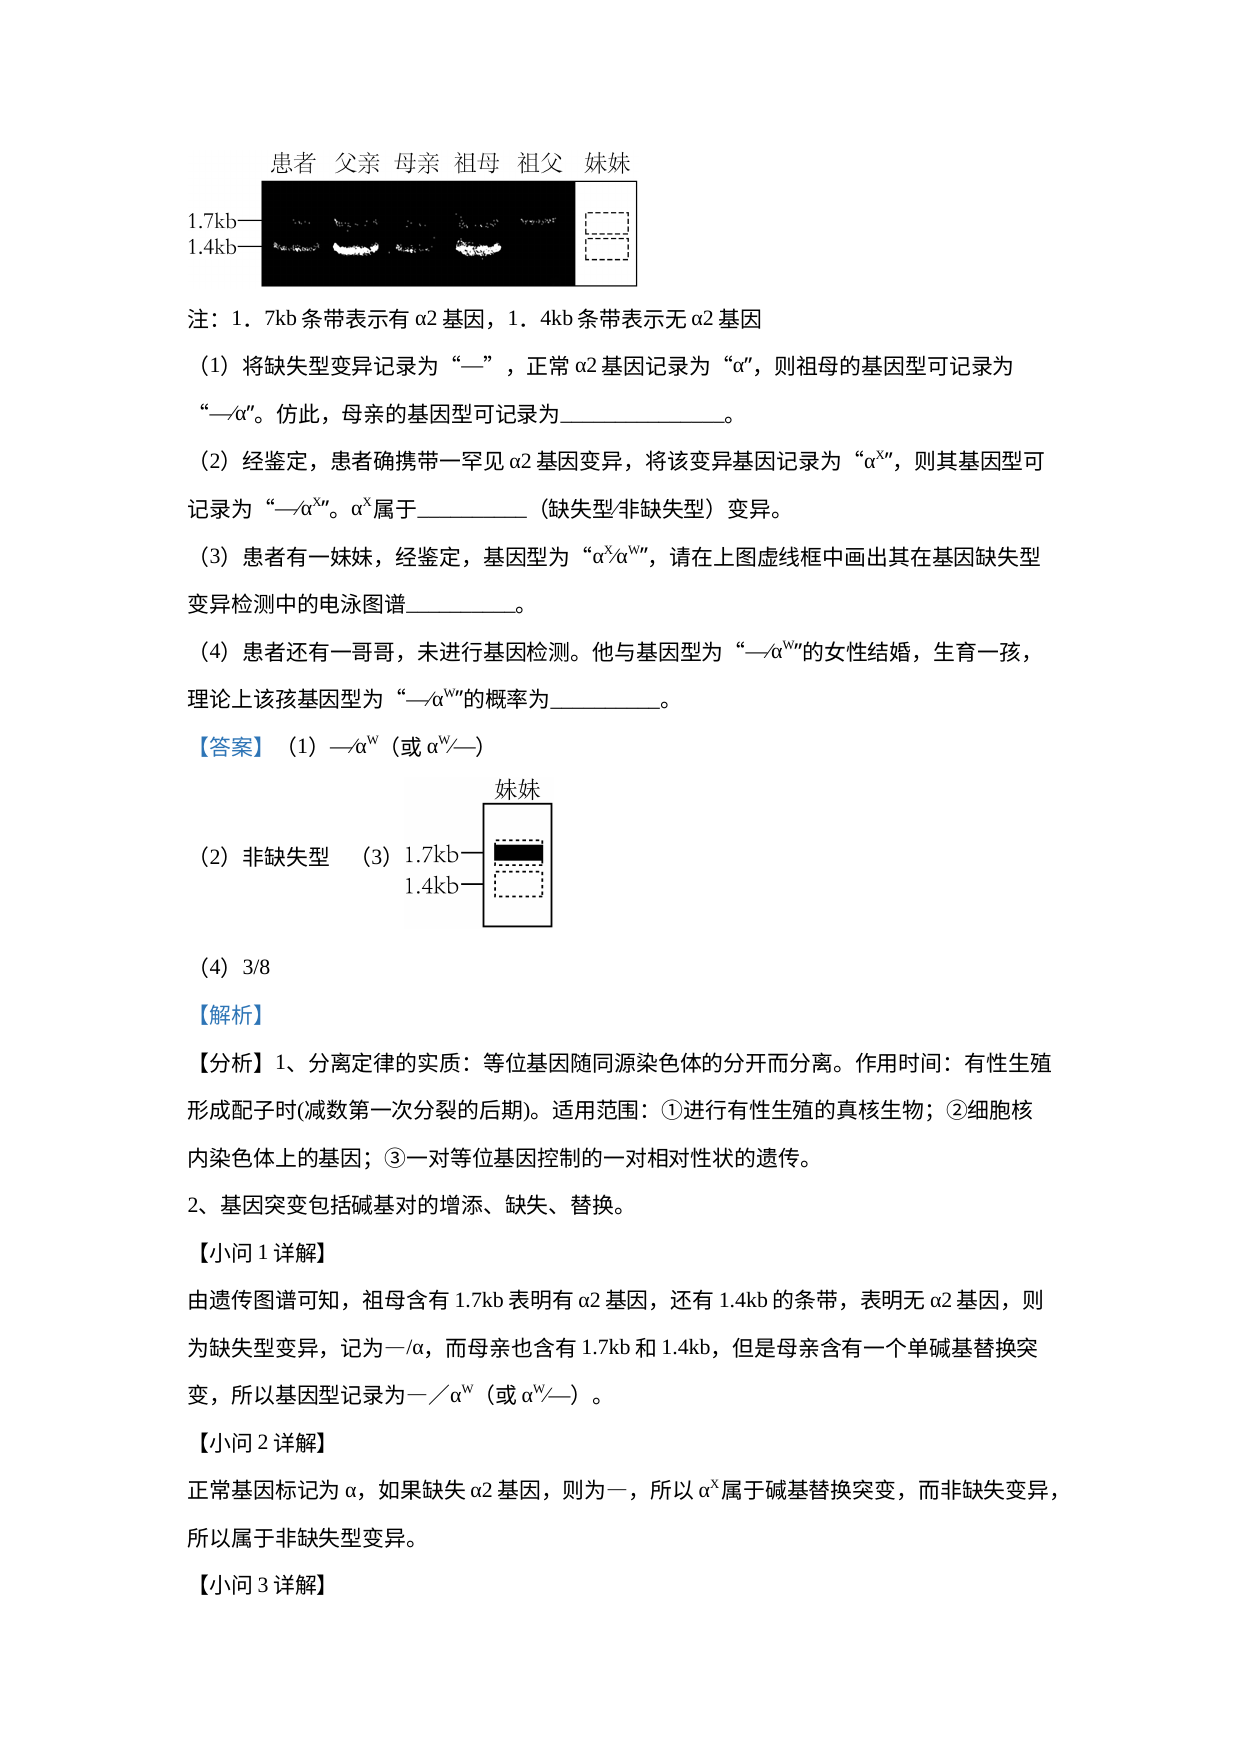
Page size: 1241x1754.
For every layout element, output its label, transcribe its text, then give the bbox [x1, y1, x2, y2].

text 【答案】（1）—∕αW（或αW∕—） [187, 730, 1053, 762]
text 【小问2详解】 [187, 1426, 1053, 1458]
text （4）3/8 [187, 951, 1053, 983]
text 注：1．7kb条带表示有α2基因，1．4kb条带表示无α2基因 [187, 302, 1053, 333]
text 2、基因突变包括碱基对的增添、缺失、替换。 [187, 1188, 1053, 1220]
text （3）患者有一妹妹，经鉴定，基因型为“αX∕αW”，请在上图虚线框中画出其在基因缺失型变异检测中的电泳图谱__________。 [187, 539, 1053, 619]
picture [403, 777, 554, 929]
picture [187, 150, 639, 289]
text （1）将缺失型变异记录为“—”，正常α2基因记录为“α”，则祖母的基因型可记录为“—∕α”。仿此，母亲的基因型可记录为_______________。 [187, 349, 1053, 428]
text 【小问3详解】 [187, 1568, 1053, 1600]
text （4）患者还有一哥哥，未进行基因检测。他与基因型为“—∕αW”的女性结婚，生育一孩，理论上该孩基因型为“—∕αW”的概率为__________。 [187, 635, 1053, 714]
text （2）经鉴定，患者确携带一罕见α2基因变异，将该变异基因记录为“αX”，则其基因型可记录为“—∕αX”。αX属于__________（缺失型∕非缺失型）变异。 [187, 444, 1053, 524]
text 【分析】1、分离定律的实质：等位基因随同源染色体的分开而分离。作用时间：有性生殖形成配子时(减数第一次分裂的后期)。适用范围：①进行有性生殖的真核生物；②细胞核内染色体上的基因；③一对等位基因控制的一对相对性状的遗传。 [187, 1046, 1053, 1173]
text 由遗传图谱可知，祖母含有1.7kb表明有α2基因，还有1.4kb的条带，表明无α2基因，则为缺失型变异，记为—/α，而母亲也含有1.7kb和1.4kb，但是母亲含有一个单碱基替换突变，所以基因型记录为—∕αW（或αW∕—）。 [187, 1283, 1053, 1410]
text （2）非缺失型 （3） [187, 777, 1053, 935]
text 正常基因标记为α，如果缺失α2基因，则为—，所以αX属于碱基替换突变，而非缺失变异，所以属于非缺失型变异。 [187, 1473, 1053, 1553]
text 【解析】 [187, 998, 1053, 1030]
text 【小问1详解】 [187, 1236, 1053, 1268]
